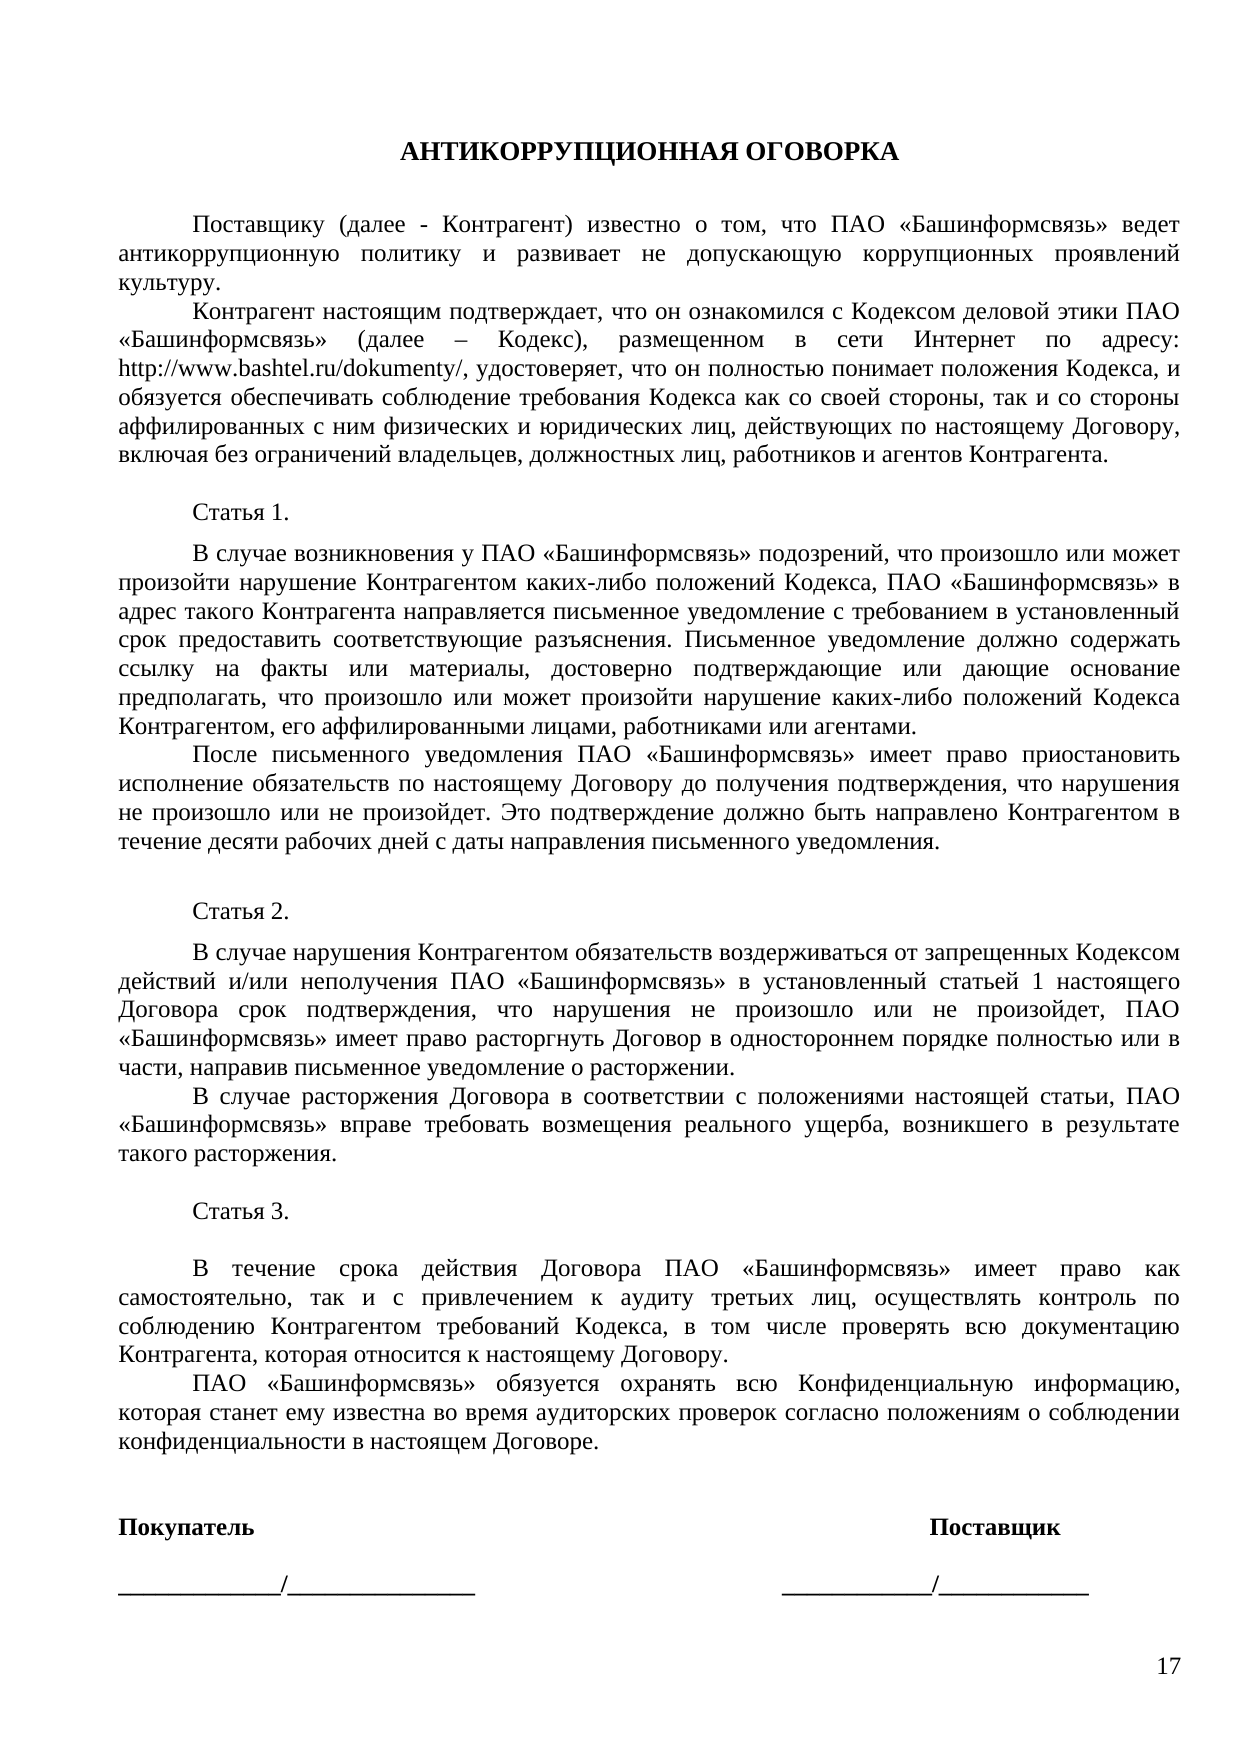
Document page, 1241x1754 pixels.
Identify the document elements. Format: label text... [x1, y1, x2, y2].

text ПАО «Башинформсвязь» обязуется охранять всю Конфиденциальную информацию, которая станет ему известна во время аудиторских проверок согласно положениям о соблюдении конфиденциальности в настоящем Договоре. [118, 1368, 1181, 1454]
text Статья 1. [118, 497, 1181, 526]
text Статья 2. [118, 896, 1181, 924]
text АНТИКОРРУПЦИОННАЯ ОГОВОРКА [118, 135, 1181, 166]
text Покупатель Поставщик [118, 1512, 1181, 1541]
text В случае нарушения Контрагентом обязательств воздерживаться от запрещенных Кодексом действий и/или неполучения ПАО «Башинформсвязь» в установленный статьей 1 настоящего Договора срок подтверждения, что нарушения не произошло или не произойдет, ПАО «Башинформсвязь» имеет право расторгнуть Договор в одностороннем порядке полностью или в части, направив письменное уведомление о расторжении. [118, 937, 1181, 1081]
text В случае расторжения Договора в соответствии с положениями настоящей статьи, ПАО «Башинформсвязь» вправе требовать возмещения реального ущерба, возникшего в результате такого расторжения. [118, 1081, 1181, 1167]
text После письменного уведомления ПАО «Башинформсвязь» имеет право приостановить исполнение обязательств по настоящему Договору до получения подтверждения, что нарушения не произошло или не произойдет. Это подтверждение должно быть направлено Контрагентом в течение десяти рабочих дней с даты направления письменного уведомления. [118, 739, 1181, 854]
text Контрагент настоящим подтверждает, что он ознакомился с Кодексом деловой этики ПАО «Башинформсвязь» (далее – Кодекс), размещенном в сети Интернет по адресу: http://www.bashtel.ru/dokumenty/, удостоверяет, что он полностью понимает положения Кодекса, и обязуется обеспечивать соблюдение требования Кодекса как со своей стороны, так и со стороны аффилированных с ним физических и юридических лиц, действующих по настоящему Договору, включая без ограничений владельцев, должностных лиц, работников и агентов Контрагента. [118, 296, 1181, 468]
text В течение срока действия Договора ПАО «Башинформсвязь» имеет право как самостоятельно, так и с привлечением к аудиту третьих лиц, осуществлять контроль по соблюдению Контрагентом требований Кодекса, в том числе проверять всю документацию Контрагента, которая относится к настоящему Договору. [118, 1253, 1181, 1368]
text _____________/_______________ ____________/____________ [118, 1569, 1181, 1598]
text Статья 3. [118, 1196, 1181, 1224]
text В случае возникновения у ПАО «Башинформсвязь» подозрений, что произошло или может произойти нарушение Контрагентом каких-либо положений Кодекса, ПАО «Башинформсвязь» в адрес такого Контрагента направляется письменное уведомление с требованием в установленный срок предоставить соответствующие разъяснения. Письменное уведомление должно содержать ссылку на факты или материалы, достоверно подтверждающие или дающие основание предполагать, что произошло или может произойти нарушение каких-либо положений Кодекса Контрагентом, его аффилированными лицами, работниками или агентами. [118, 538, 1181, 739]
text Поставщику (далее - Контрагент) известно о том, что ПАО «Башинформсвязь» ведет антикоррупционную политику и развивает не допускающую коррупционных проявлений культуру. [118, 209, 1181, 296]
